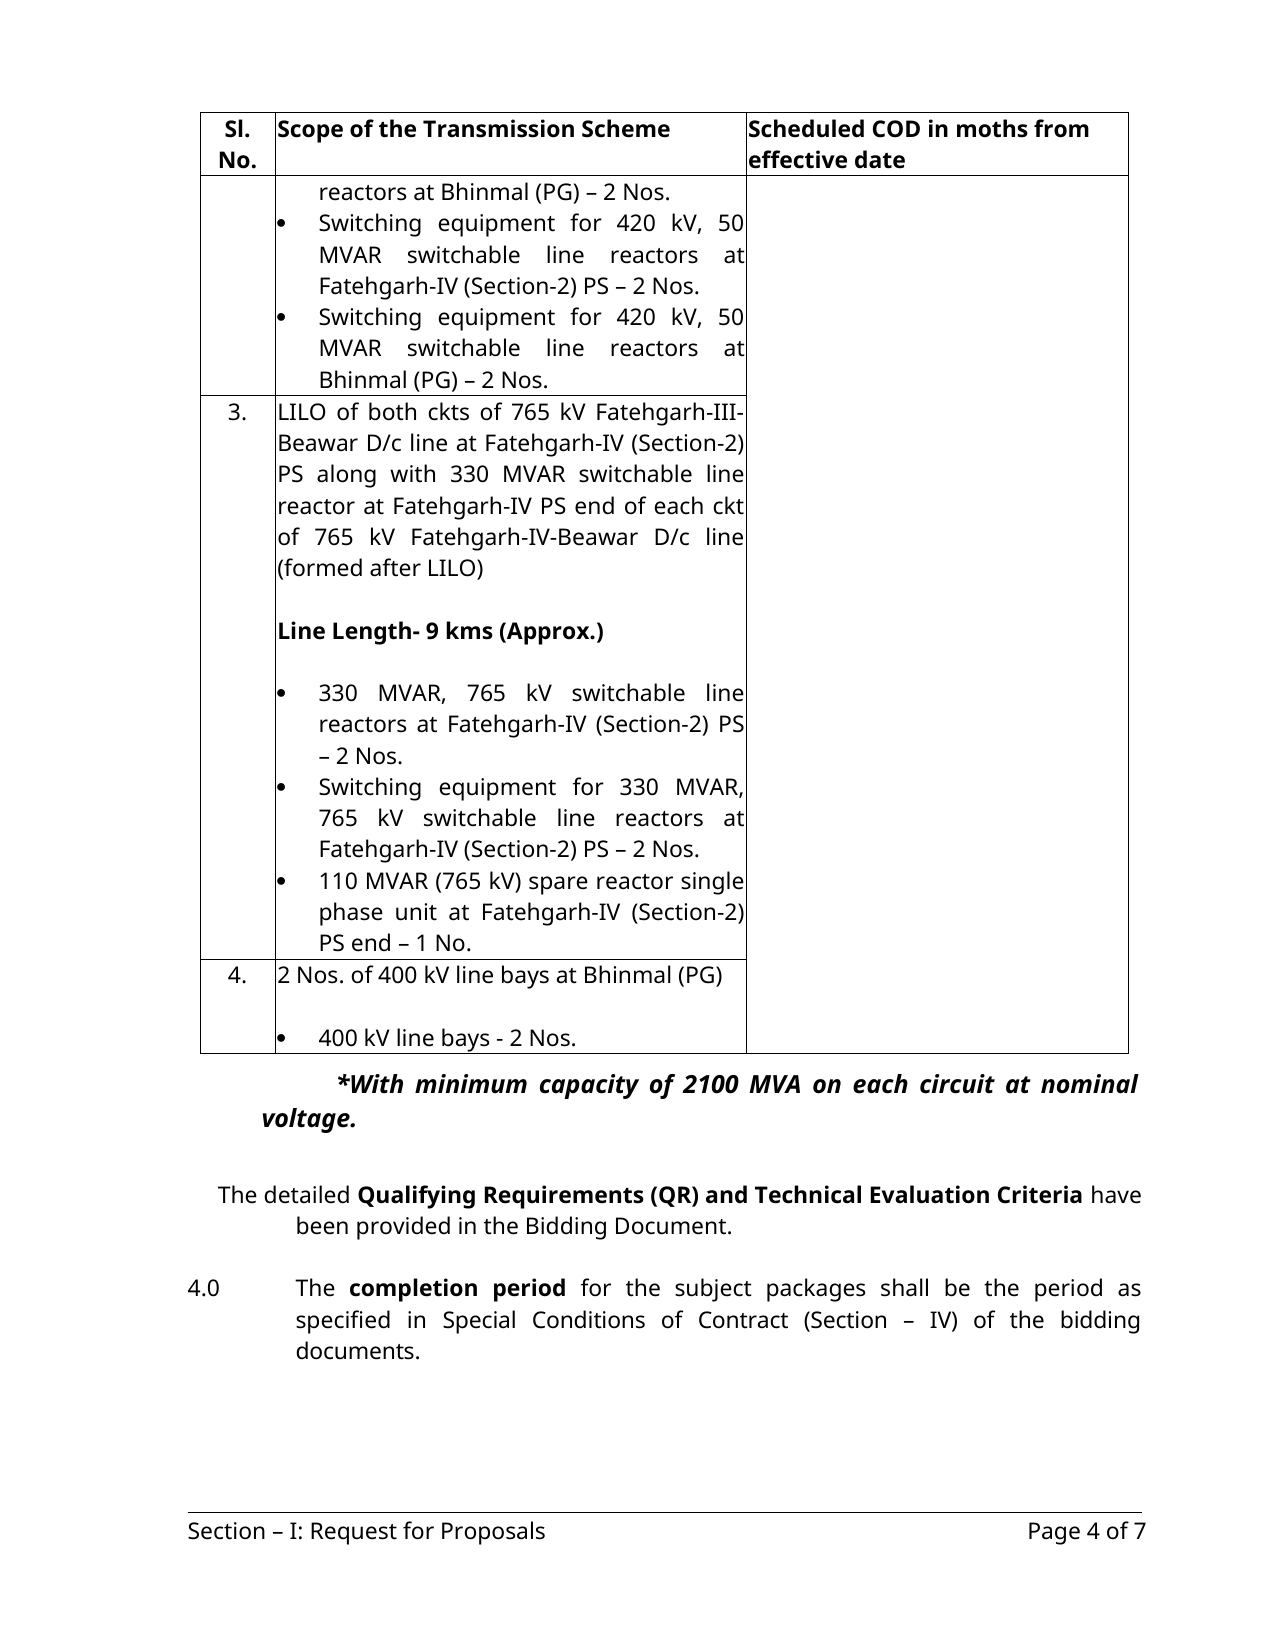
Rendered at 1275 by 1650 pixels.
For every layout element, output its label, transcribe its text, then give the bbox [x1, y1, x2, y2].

text The detailed Qualifying Requirements (QR) and Technical Evaluation Criteria have been provided in the Bidding Document. [187, 1179, 1142, 1241]
table_header Scheduled COD in moths from effective date [747, 113, 1128, 175]
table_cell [276, 176, 746, 395]
table_cell 2. [201, 176, 275, 395]
table_cell LILO of both ckts of 765 kV Fatehgarh-III- Beawar D/c line at Fatehgarh-IV (Section-2) PS along with 330 MVAR switchable line reactor at Fatehgarh-IV PS end of each ckt of 765 kV Fatehgarh-IV-Beawar D/c line (formed after LILO) Line Length- 9 kms (Approx.) 330 MVAR, 765 kV switchable line reactors at Fatehgarh-IV (Section-2) PS – 2 Nos. Switching equipment for 330 MVAR, 765 kV switchable line reactors at Fatehgarh-IV (Section-2) PS – 2 Nos. 110 MVAR (765 kV) spare reactor single phase unit at Fatehgarh-IV (Section-2) PS end – 1 No. [276, 396, 746, 958]
table_header Scope of the Transmission Scheme [276, 113, 746, 175]
list The completion period for the subject packages shall be the period as specified in Special Conditions of Contract (Section – IV) of the bidding documents. [187, 1272, 1142, 1366]
table_header Sl. No. [201, 113, 275, 175]
table_cell 3. [201, 396, 275, 958]
list *With minimum capacity of 2100 MVA on each circuit at nominal voltage. [202, 1067, 1142, 1135]
table_cell 4. [201, 960, 275, 1053]
table_cell 2 Nos. of 400 kV line bays at Bhinmal (PG) 400 kV line bays - 2 Nos. [276, 960, 746, 1053]
